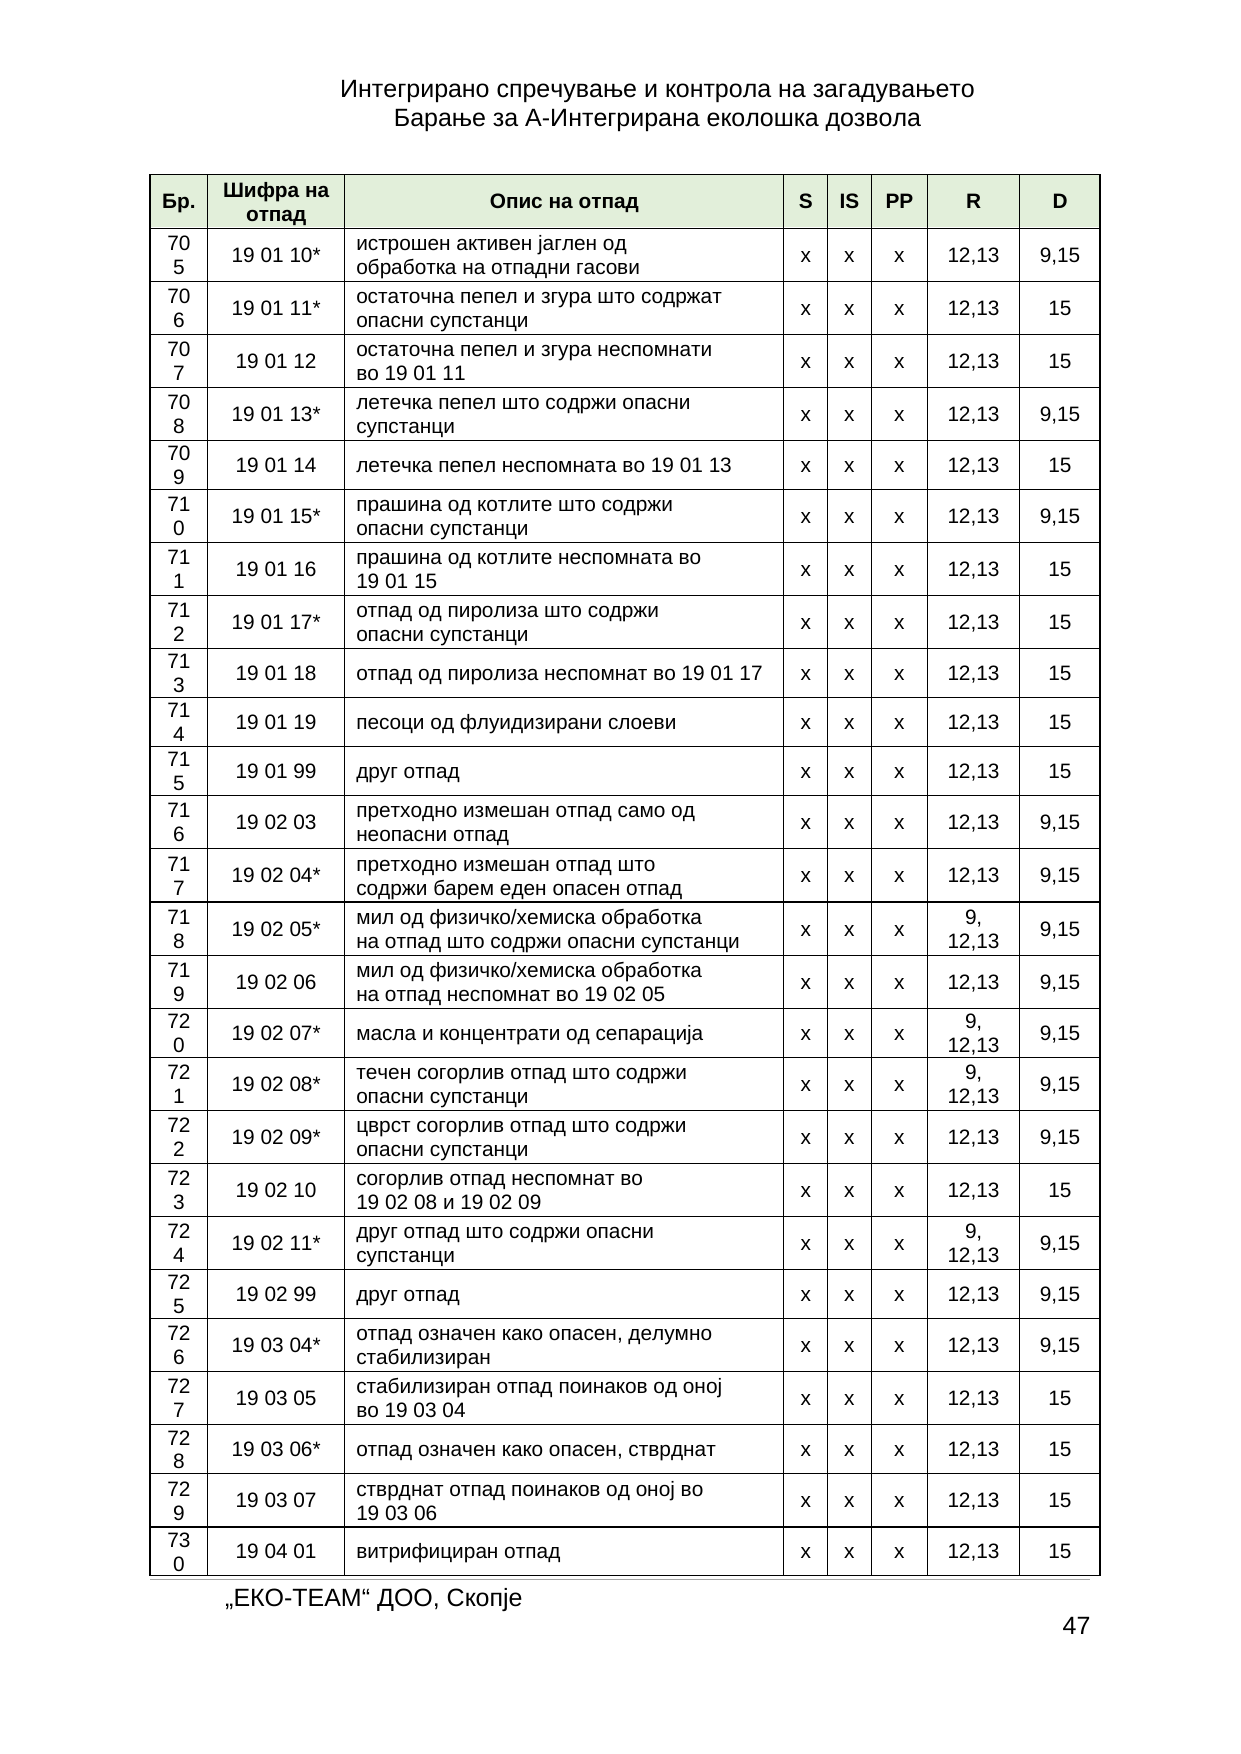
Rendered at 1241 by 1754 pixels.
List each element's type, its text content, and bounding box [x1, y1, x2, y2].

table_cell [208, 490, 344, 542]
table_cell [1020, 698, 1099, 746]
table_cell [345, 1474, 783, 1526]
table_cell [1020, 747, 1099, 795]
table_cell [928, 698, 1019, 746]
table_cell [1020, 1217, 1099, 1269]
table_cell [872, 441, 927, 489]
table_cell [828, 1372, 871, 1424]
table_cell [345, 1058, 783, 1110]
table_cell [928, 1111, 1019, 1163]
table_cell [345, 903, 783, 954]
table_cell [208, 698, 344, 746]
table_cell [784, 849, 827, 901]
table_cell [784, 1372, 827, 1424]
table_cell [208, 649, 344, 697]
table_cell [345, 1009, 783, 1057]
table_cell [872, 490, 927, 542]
table_header PP [872, 175, 927, 227]
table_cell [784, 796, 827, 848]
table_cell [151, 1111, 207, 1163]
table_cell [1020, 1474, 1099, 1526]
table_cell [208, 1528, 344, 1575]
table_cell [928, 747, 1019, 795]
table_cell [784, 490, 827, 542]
table_header Бр. [151, 175, 207, 227]
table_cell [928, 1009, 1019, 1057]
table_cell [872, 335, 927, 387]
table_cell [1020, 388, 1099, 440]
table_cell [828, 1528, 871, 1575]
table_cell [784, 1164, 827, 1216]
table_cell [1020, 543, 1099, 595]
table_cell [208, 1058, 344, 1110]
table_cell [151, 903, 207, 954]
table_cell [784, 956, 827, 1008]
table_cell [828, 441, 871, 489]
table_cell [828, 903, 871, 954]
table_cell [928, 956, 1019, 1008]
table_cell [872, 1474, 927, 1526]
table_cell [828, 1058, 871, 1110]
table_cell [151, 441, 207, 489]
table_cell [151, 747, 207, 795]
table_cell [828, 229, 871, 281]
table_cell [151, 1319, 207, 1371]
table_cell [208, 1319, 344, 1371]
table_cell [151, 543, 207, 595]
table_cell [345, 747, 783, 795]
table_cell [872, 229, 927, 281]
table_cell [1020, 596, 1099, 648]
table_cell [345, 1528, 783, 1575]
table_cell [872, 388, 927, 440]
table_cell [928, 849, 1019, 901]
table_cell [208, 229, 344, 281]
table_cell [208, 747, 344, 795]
table_header Опис на отпад [345, 175, 783, 227]
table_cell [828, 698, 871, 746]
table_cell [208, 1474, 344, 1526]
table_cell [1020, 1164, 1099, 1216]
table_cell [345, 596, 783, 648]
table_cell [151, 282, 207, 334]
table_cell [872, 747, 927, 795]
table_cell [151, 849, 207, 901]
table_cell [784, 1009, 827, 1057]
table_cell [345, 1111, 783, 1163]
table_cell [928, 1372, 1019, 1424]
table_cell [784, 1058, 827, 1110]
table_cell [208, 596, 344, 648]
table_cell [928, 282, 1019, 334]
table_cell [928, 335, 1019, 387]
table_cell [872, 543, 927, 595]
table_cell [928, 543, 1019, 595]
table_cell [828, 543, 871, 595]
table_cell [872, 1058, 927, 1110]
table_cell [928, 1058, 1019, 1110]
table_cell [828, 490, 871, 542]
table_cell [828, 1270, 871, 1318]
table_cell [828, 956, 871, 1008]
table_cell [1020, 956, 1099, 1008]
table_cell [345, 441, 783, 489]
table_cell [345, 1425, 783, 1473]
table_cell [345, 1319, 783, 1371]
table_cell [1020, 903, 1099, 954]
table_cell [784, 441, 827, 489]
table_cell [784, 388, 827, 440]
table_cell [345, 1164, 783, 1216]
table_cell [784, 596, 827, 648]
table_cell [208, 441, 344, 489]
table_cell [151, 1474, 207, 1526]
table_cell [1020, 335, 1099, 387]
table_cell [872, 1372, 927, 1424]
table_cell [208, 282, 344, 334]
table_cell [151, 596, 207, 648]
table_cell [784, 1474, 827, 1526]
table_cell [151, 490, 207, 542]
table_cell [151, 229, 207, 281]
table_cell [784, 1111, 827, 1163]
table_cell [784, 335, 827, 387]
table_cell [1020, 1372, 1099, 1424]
table_header R [928, 175, 1019, 227]
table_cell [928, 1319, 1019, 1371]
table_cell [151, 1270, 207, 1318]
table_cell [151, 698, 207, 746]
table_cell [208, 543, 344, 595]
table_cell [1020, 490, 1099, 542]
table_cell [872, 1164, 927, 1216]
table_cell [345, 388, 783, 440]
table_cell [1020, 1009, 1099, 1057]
table_header Шифра на отпад [208, 175, 344, 227]
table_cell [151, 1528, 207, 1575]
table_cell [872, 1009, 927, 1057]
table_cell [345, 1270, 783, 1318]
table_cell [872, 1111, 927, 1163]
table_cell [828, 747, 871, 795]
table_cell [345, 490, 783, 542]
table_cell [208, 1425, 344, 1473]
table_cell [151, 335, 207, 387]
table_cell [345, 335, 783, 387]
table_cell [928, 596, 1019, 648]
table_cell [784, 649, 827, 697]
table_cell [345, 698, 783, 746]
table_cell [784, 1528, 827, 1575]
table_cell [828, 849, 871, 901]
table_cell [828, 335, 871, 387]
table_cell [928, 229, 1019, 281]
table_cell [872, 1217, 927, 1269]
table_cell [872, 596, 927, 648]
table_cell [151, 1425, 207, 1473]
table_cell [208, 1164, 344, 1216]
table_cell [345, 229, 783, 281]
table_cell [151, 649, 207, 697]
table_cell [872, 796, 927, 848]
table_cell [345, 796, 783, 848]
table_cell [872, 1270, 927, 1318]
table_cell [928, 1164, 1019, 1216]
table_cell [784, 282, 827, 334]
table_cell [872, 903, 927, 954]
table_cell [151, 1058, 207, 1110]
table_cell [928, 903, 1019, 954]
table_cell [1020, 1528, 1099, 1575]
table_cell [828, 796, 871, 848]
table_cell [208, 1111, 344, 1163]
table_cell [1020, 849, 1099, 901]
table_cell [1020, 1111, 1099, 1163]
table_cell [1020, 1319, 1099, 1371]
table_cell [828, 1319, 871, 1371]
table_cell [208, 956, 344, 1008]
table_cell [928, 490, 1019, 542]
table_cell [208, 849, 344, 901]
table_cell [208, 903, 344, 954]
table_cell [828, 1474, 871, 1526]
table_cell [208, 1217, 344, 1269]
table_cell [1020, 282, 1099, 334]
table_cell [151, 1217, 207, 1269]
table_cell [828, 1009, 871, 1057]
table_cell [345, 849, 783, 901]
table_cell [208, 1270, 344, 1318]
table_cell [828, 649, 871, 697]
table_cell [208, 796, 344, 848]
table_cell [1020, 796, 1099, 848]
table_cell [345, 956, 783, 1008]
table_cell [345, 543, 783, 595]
table_header D [1020, 175, 1099, 227]
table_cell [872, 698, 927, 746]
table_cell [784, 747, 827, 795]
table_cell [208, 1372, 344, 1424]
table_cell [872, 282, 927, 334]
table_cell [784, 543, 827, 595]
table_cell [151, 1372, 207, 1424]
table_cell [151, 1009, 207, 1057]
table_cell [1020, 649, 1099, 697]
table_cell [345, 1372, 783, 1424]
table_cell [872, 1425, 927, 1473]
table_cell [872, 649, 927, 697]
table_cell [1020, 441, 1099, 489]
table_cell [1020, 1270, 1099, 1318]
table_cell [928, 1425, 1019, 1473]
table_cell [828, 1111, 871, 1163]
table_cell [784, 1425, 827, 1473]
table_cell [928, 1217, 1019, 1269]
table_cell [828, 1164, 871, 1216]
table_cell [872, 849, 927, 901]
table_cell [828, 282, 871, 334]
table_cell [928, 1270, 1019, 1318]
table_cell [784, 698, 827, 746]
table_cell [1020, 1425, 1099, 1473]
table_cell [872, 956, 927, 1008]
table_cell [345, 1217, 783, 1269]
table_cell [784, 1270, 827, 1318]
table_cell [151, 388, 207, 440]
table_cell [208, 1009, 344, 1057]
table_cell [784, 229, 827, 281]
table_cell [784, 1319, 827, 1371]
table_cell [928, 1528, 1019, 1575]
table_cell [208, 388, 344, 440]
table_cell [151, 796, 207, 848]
table_header S [784, 175, 827, 227]
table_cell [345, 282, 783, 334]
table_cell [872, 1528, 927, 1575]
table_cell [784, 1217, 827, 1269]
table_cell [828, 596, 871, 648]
table_header IS [828, 175, 871, 227]
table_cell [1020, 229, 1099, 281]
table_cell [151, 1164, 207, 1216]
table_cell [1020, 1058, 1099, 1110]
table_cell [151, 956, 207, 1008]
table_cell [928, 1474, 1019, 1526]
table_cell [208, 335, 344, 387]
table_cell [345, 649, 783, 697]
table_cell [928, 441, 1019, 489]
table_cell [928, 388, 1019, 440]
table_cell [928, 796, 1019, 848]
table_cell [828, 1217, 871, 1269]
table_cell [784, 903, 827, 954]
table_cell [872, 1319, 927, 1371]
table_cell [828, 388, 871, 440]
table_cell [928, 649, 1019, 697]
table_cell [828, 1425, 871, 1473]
